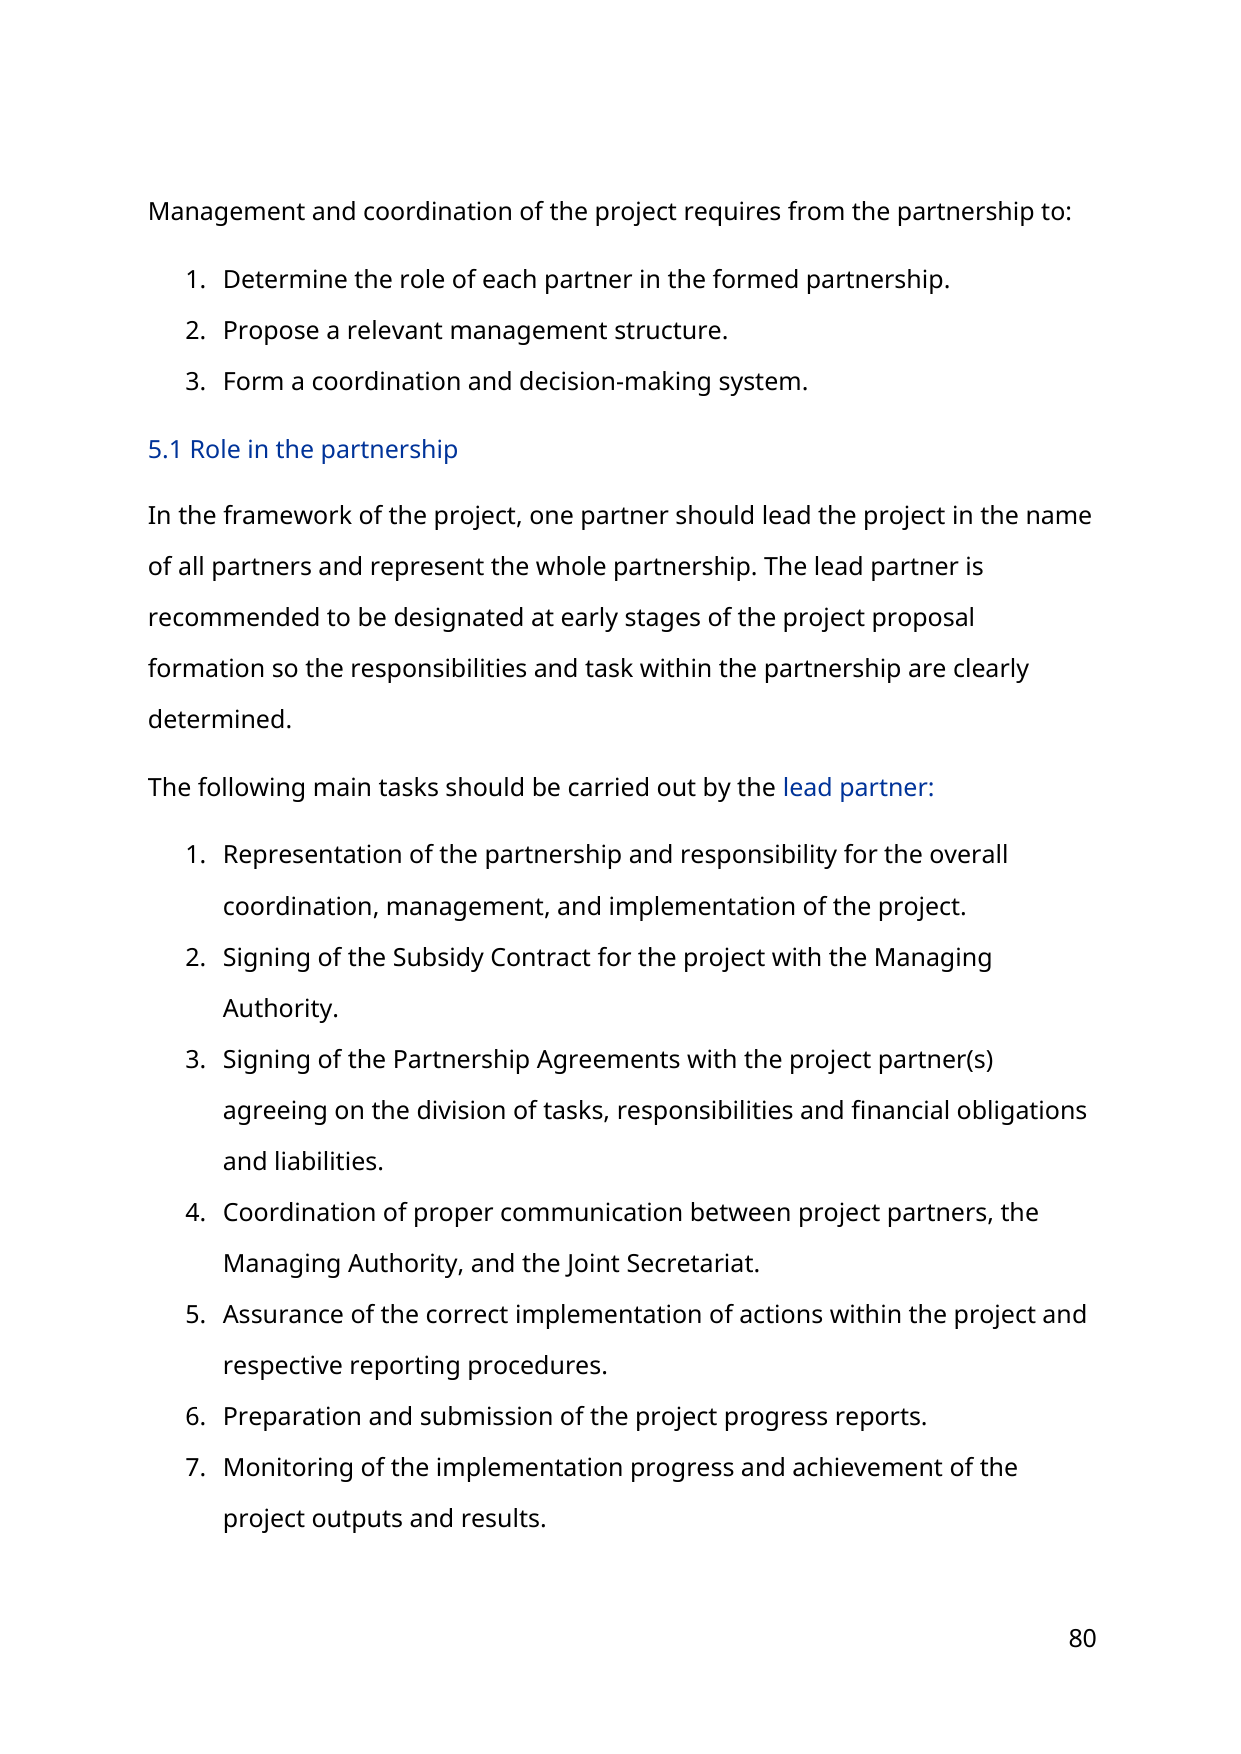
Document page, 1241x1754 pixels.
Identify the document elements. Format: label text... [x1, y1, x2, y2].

text The following main tasks should be carried out by the lead partner: [148, 769, 1097, 803]
list Monitoring of the implementation progress and achievement of the project outputs and results. [185, 1449, 1097, 1535]
text Management and coordination of the project requires from the partnership to: [148, 194, 1097, 228]
list Assurance of the correct implementation of actions within the project and respective reporting procedures. [185, 1296, 1097, 1382]
text In the framework of the project, one partner should lead the project in the name of all partners and represent the whole partnership. The lead partner is recommended to be designated at early stages of the project proposal formation so the responsibilities and task within the partnership are clearly determined. [148, 497, 1097, 736]
list Determine the role of each partner in the formed partnership. [185, 262, 1097, 296]
list Signing of the Partnership Agreements with the project partner(s) agreeing on the division of tasks, responsibilities and financial obligations and liabilities. [185, 1041, 1097, 1177]
subtitle 5.1 Role in the partnership [148, 431, 1097, 466]
list Representation of the partnership and responsibility for the overall coordination, management, and implementation of the project. [185, 837, 1097, 922]
list Form a coordination and decision-making system. [185, 364, 1097, 398]
list Signing of the Subsidy Contract for the project with the Managing Authority. [185, 939, 1097, 1024]
list Preparation and submission of the project progress reports. [185, 1398, 1097, 1433]
list Propose a relevant management structure. [185, 313, 1097, 347]
list Coordination of proper communication between project partners, the Managing Authority, and the Joint Secretariat. [185, 1194, 1097, 1279]
